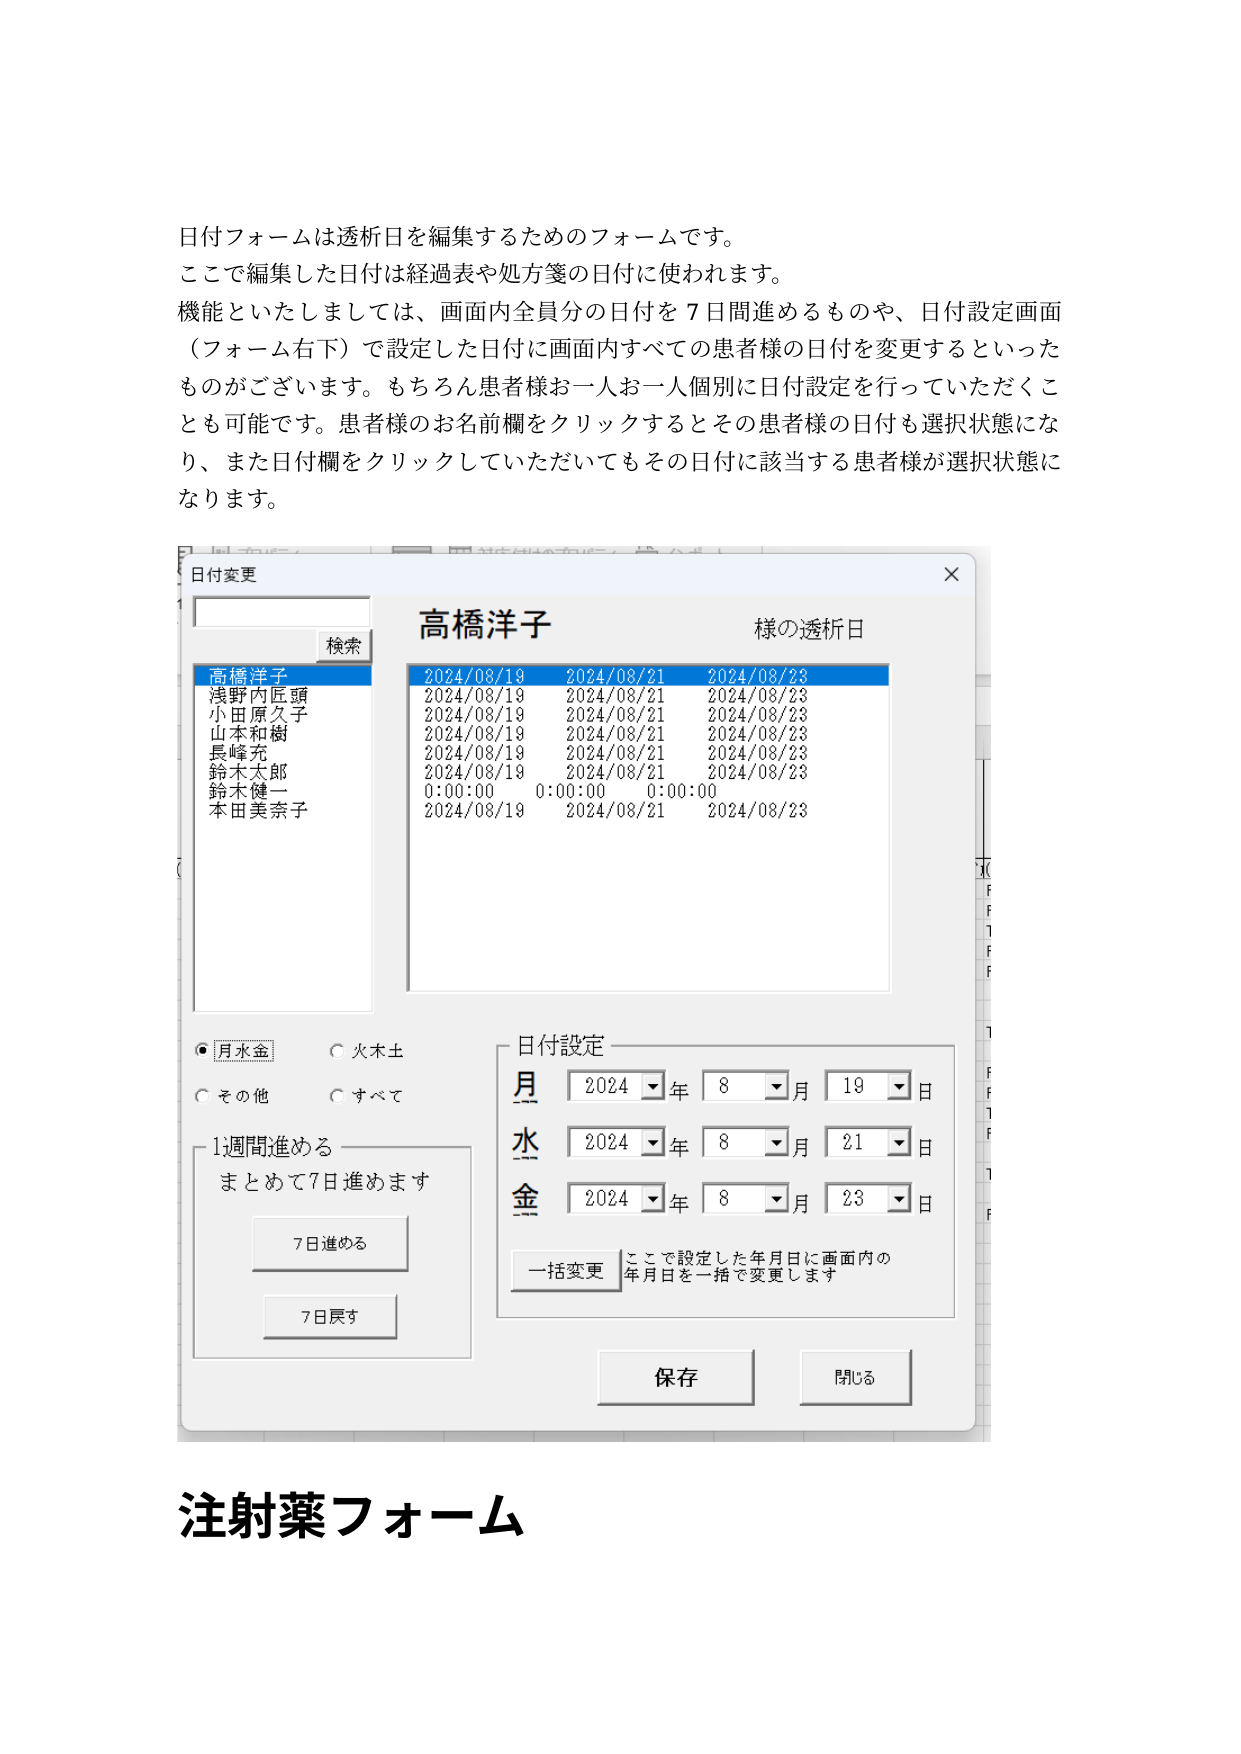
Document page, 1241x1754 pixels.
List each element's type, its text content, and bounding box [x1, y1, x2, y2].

text ここで編集した日付は経過表や処方箋の日付に使われます。 [177, 254, 1063, 292]
text 機能といたしましては、画面内全員分の日付を7日間進めるものや、日付設定画面（フォーム右下）で設定した日付に画面内すべての患者様の日付を変更するといったものがございます。もちろん患者様お一人お一人個別に日付設定を行っていただくことも可能です。患者様のお名前欄をクリックするとその患者様の日付も選択状態になり、また日付欄をクリックしていただいてもその日付に該当する患者様が選択状態になります。 [177, 292, 1063, 517]
subtitle 注射薬フォーム [177, 1475, 1063, 1550]
picture [177, 546, 991, 1442]
text 日付フォームは透析日を編集するためのフォームです。 [177, 217, 1063, 254]
